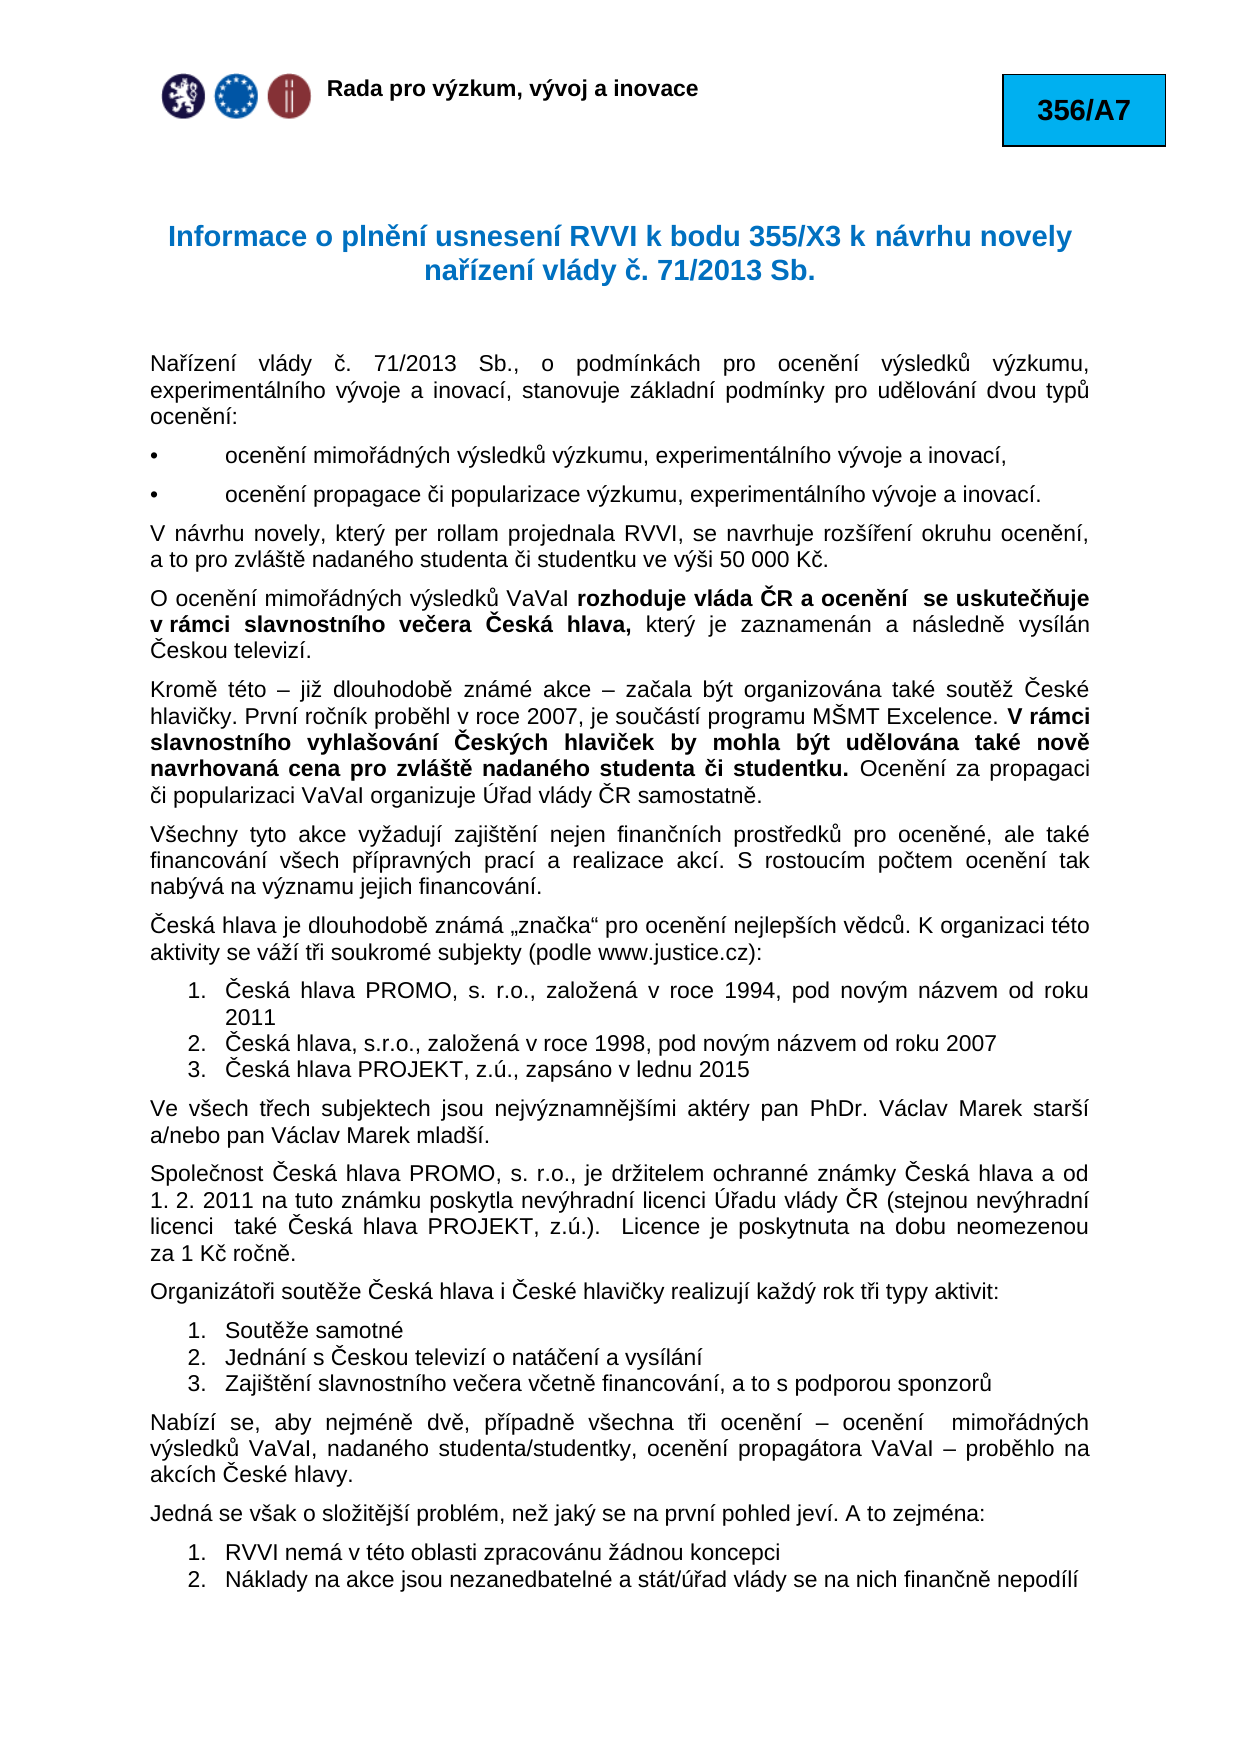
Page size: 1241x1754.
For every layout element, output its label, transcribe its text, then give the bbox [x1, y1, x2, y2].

text Společnost Česká hlava PROMO, s. r.o., je držitelem ochranné známky Česká hlava a od 1. 2. 2011 na tuto známku poskytla nevýhradní licenci Úřadu vlády ČR (stejnou nevýhradní licenci také Česká hlava PROJEKT, z.ú.). Licence je poskytnuta na dobu neomezenou za 1 Kč ročně. [150, 1160, 1090, 1266]
text Nabízí se, aby nejméně dvě, případně všechna tři ocenění – ocenění mimořádných výsledků VaVaI, nadaného studenta/studentky, ocenění propagátora VaVaI – proběhlo na akcích České hlavy. [150, 1409, 1090, 1488]
list Jednání s Českou televizí o natáčení a vysílání [187, 1343, 1090, 1370]
text Ve všech třech subjektech jsou nejvýznamnějšími aktéry pan PhDr. Václav Marek starší a/nebo pan Václav Marek mladší. [150, 1095, 1090, 1148]
list Zajištění slavnostního večera včetně financování, a to s podporou sponzorů [187, 1370, 1090, 1396]
text Nařízení vlády č. 71/2013 Sb., o podmínkách pro ocenění výsledků výzkumu, experimentálního vývoje a inovací, stanovuje základní podmínky pro udělování dvou typů ocenění: [150, 350, 1090, 429]
text • ocenění mimořádných výsledků výzkumu, experimentálního vývoje a inovací, [150, 442, 1090, 468]
text V návrhu novely, který per rollam projednala RVVI, se navrhuje rozšíření okruhu ocenění, a to pro zvláště nadaného studenta či studentku ve výši 50 000 Kč. [150, 519, 1090, 572]
list Náklady na akce jsou nezanedbatelné a stát/úřad vlády se na nich finančně nepodílí [187, 1566, 1090, 1592]
text Jedná se však o složitější problém, než jaký se na první pohled jeví. A to zejména: [150, 1500, 1090, 1527]
picture [161, 73, 312, 120]
list Soutěže samotné [187, 1317, 1090, 1343]
text Česká hlava je dlouhodobě známá „značka“ pro ocenění nejlepších vědců. K organizaci této aktivity se váží tři soukromé subjekty (podle www.justice.cz): [150, 912, 1090, 965]
list Česká hlava PROMO, s. r.o., založená v roce 1994, pod novým názvem od roku 2011 [187, 977, 1090, 1030]
text Informace o plnění usnesení RVVI k bodu 355/X3 k návrhu novely nařízení vlády č. 71/2013 Sb. [150, 219, 1090, 286]
list Česká hlava PROJEKT, z.ú., zapsáno v lednu 2015 [187, 1056, 1090, 1083]
text Kromě této – již dlouhodobě známé akce – začala být organizována také soutěž České hlavičky. První ročník proběhl v roce 2007, je součástí programu MŠMT Excelence. V rámci slavnostního vyhlašování Českých hlaviček by mohla být udělována také nově navrhovaná cena pro zvláště nadaného studenta či studentku. Ocenění za propagaci či popularizaci VaVaI organizuje Úřad vlády ČR samostatně. [150, 676, 1090, 808]
list RVVI nemá v této oblasti zpracovánu žádnou koncepci [187, 1539, 1090, 1566]
text Všechny tyto akce vyžadují zajištění nejen finančních prostředků pro oceněné, ale také financování všech přípravných prací a realizace akcí. S rostoucím počtem ocenění tak nabývá na významu jejich financování. [150, 821, 1090, 899]
text O ocenění mimořádných výsledků VaVaI rozhoduje vláda ČR a ocenění se uskutečňuje v rámci slavnostního večera Česká hlava, který je zaznamenán a následně vysílán Českou televizí. [150, 585, 1090, 664]
list Česká hlava, s.r.o., založená v roce 1998, pod novým názvem od roku 2007 [187, 1030, 1090, 1056]
text • ocenění propagace či popularizace výzkumu, experimentálního vývoje a inovací. [150, 481, 1090, 507]
text Organizátoři soutěže Česká hlava i České hlavičky realizují každý rok tři typy aktivit: [150, 1278, 1090, 1305]
